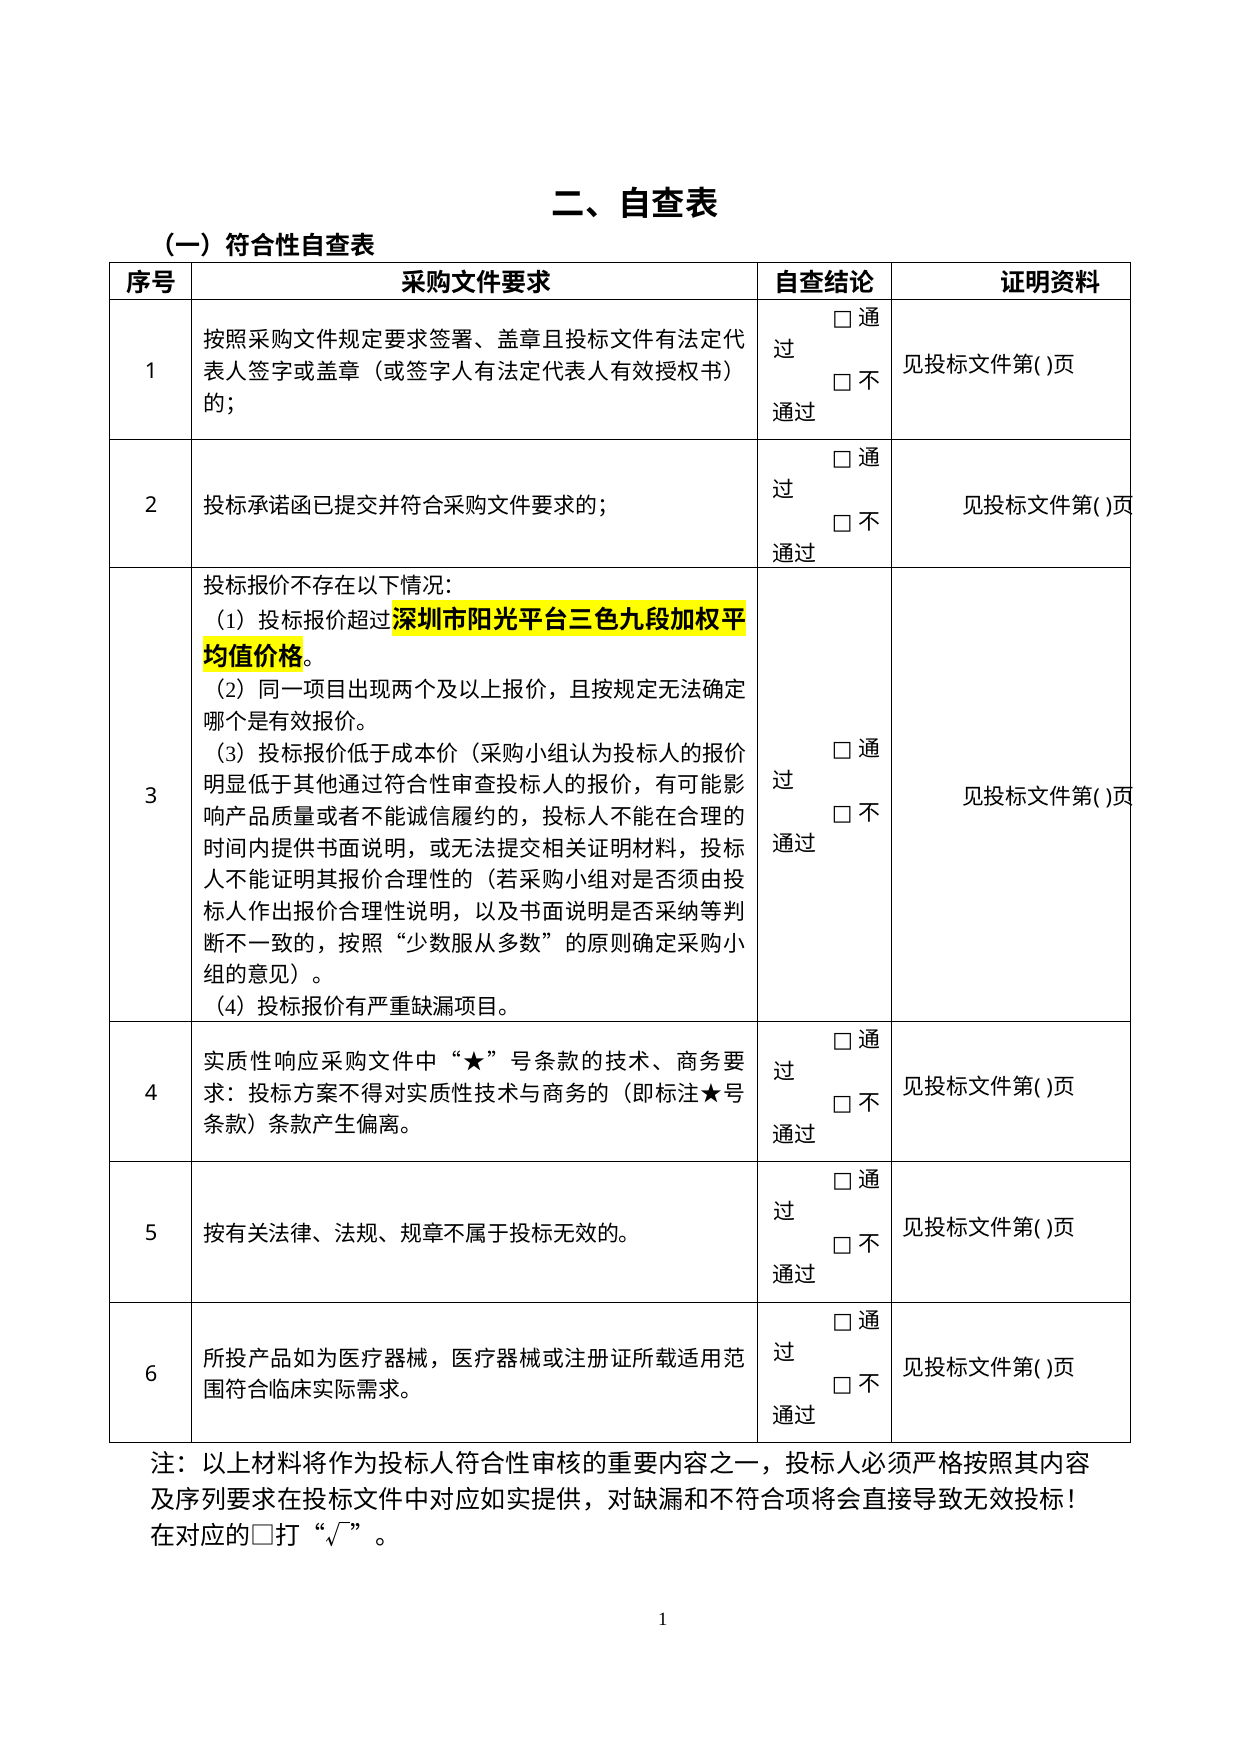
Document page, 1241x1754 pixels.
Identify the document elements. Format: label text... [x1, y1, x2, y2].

table_cell 见投标文件第( )页 [892, 568, 1130, 1021]
table_header 采购文件要求 [192, 263, 757, 299]
table_cell 4 [110, 1022, 191, 1161]
table_cell □通过 □不通过 [758, 1162, 891, 1302]
table_cell 见投标文件第( )页 [892, 1162, 1130, 1302]
table_cell 见投标文件第( )页 [892, 440, 1130, 567]
text （一）符合性自查表 [150, 225, 1090, 262]
table_cell 5 [110, 1162, 191, 1302]
table_header 证明资料 [892, 263, 1130, 299]
table_cell □通过 □不通过 [758, 300, 891, 439]
table_cell 投标承诺函已提交并符合采购文件要求的； [192, 440, 757, 567]
table_cell 1 [110, 300, 191, 439]
table_header 自查结论 [758, 263, 891, 299]
text 二、自查表 [150, 177, 1090, 225]
table_cell 见投标文件第( )页 [892, 1303, 1130, 1442]
table_cell 见投标文件第( )页 [892, 1022, 1130, 1161]
table_cell □通过 □不通过 [758, 1303, 891, 1442]
table_header 序号 [110, 263, 191, 299]
table_cell 6 [110, 1303, 191, 1442]
table_cell □通过 □不通过 [758, 1022, 891, 1161]
table_cell 按照采购文件规定要求签署、盖章且投标文件有法定代表人签字或盖章（或签字人有法定代表人有效授权书）的； [192, 300, 757, 439]
table_cell □通过 □不通过 [758, 440, 891, 567]
table_cell 所投产品如为医疗器械，医疗器械或注册证所载适用范围符合临床实际需求。 [192, 1303, 757, 1442]
table_cell □通过 □不通过 [758, 568, 891, 1021]
table_cell 2 [110, 440, 191, 567]
table_cell 实质性响应采购文件中“★”号条款的技术、商务要求：投标方案不得对实质性技术与商务的（即标注★号条款）条款产生偏离。 [192, 1022, 757, 1161]
table_cell 3 [110, 568, 191, 1021]
table_cell 见投标文件第( )页 [892, 300, 1130, 439]
table_cell 投标报价不存在以下情况： （1）投标报价超过深圳市阳光平台三色九段加权平均值价格。 （2）同一项目出现两个及以上报价，且按规定无法确定哪个是有效报价。 （3）投标报价低于成本价（采购小组认为投标人的报价明显低于其他通过符合性审查投标人的报价，有可能影响产品质量或者不能诚信履约的，投标人不能在合理的时间内提供书面说明，或无法提交相关证明材料，投标人不能证明其报价合理性的（若采购小组对是否须由投标人作出报价合理性说明，以及书面说明是否采纳等判断不一致的，按照“少数服从多数”的原则确定采购小组的意见）。 （4）投标报价有严重缺漏项目。 [192, 568, 757, 1021]
text 注：以上材料将作为投标人符合性审核的重要内容之一，投标人必须严格按照其内容及序列要求在投标文件中对应如实提供，对缺漏和不符合项将会直接导致无效投标！在对应的□打“√”。 [150, 1443, 1090, 1552]
table_cell 按有关法律、法规、规章不属于投标无效的。 [192, 1162, 757, 1302]
